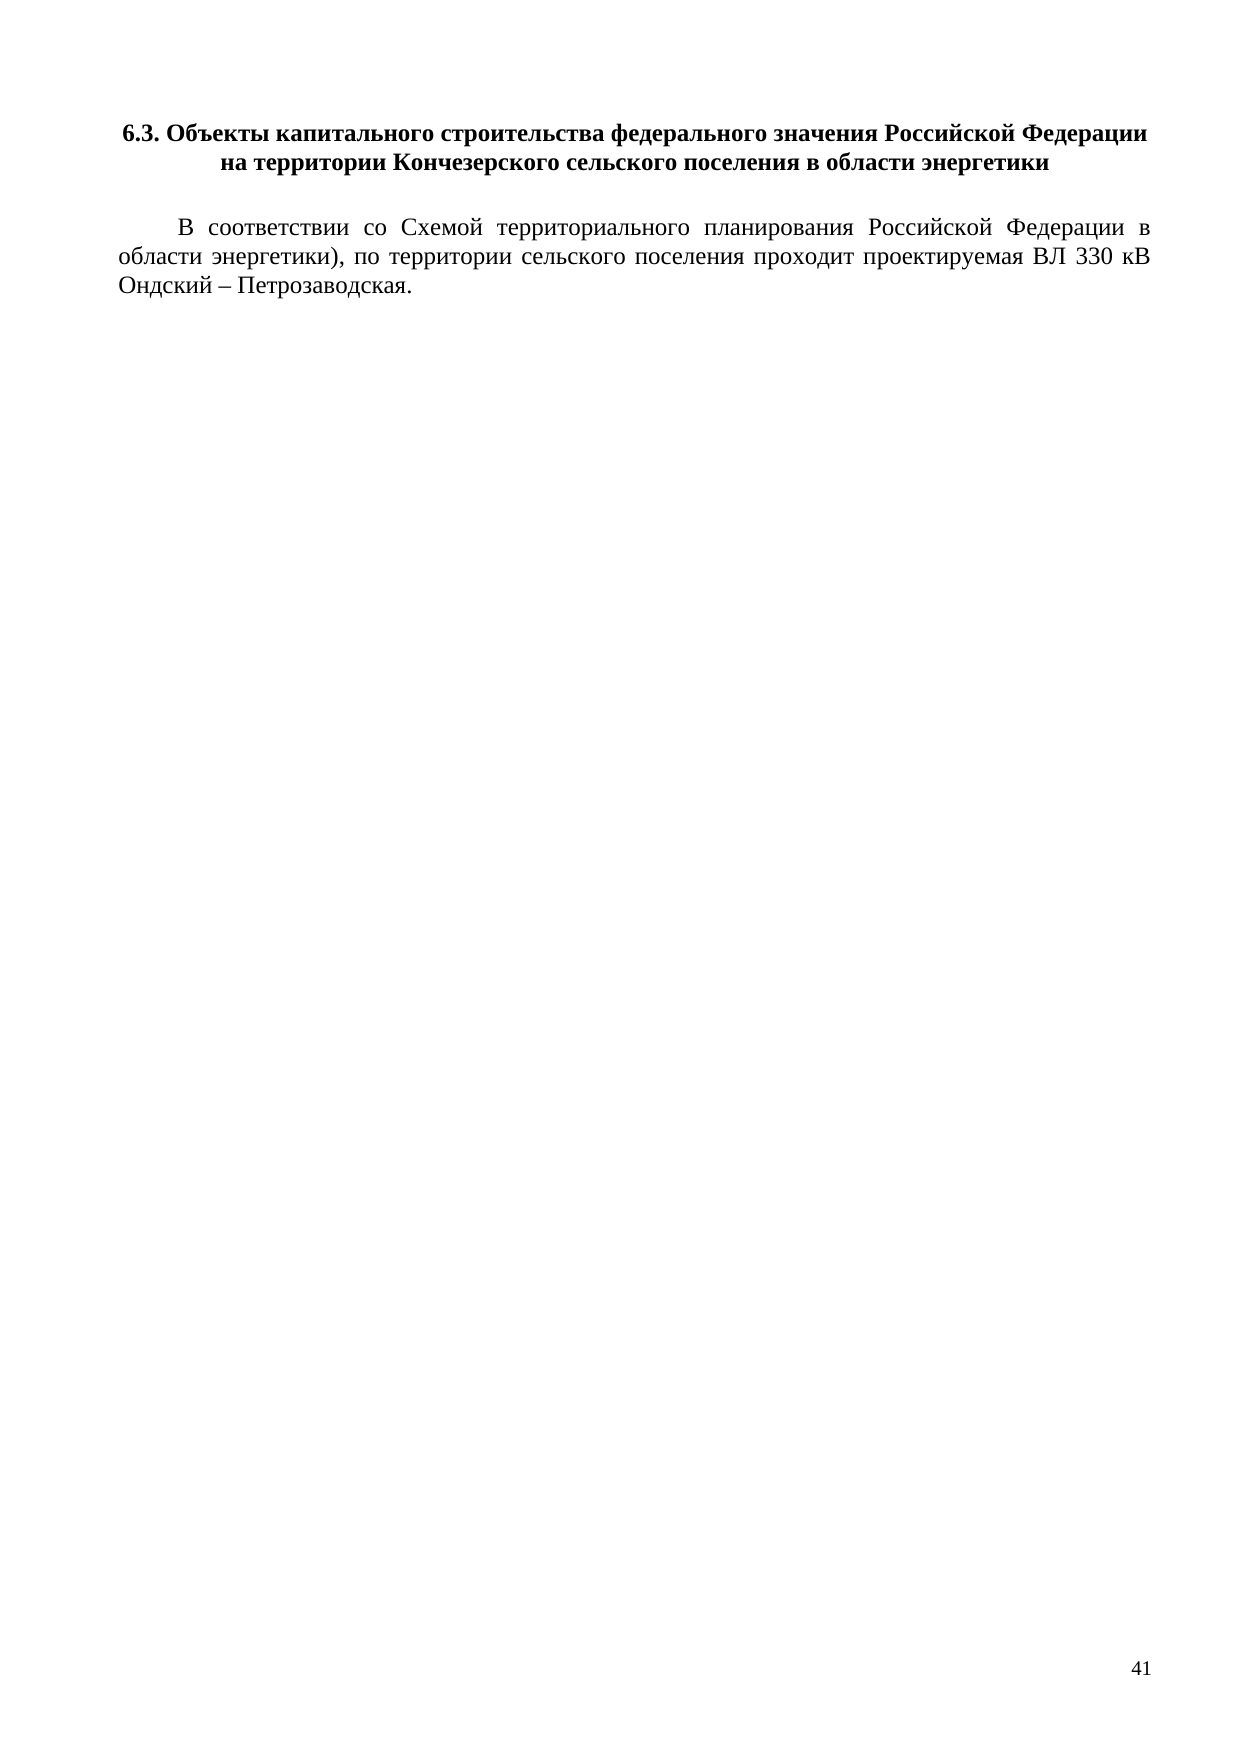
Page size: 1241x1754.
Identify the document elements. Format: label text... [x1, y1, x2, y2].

subtitle 6.3. Объекты капитального строительства федерального значения Российской Федерации на территории Кончезерского сельского поселения в области энергетики [118, 118, 1152, 176]
text В соответствии со Схемой территориального планирования Российской Федерации в области энергетики), по территории сельского поселения проходит проектируемая ВЛ 330 кВ Ондский – Петрозаводская. [118, 212, 1152, 298]
